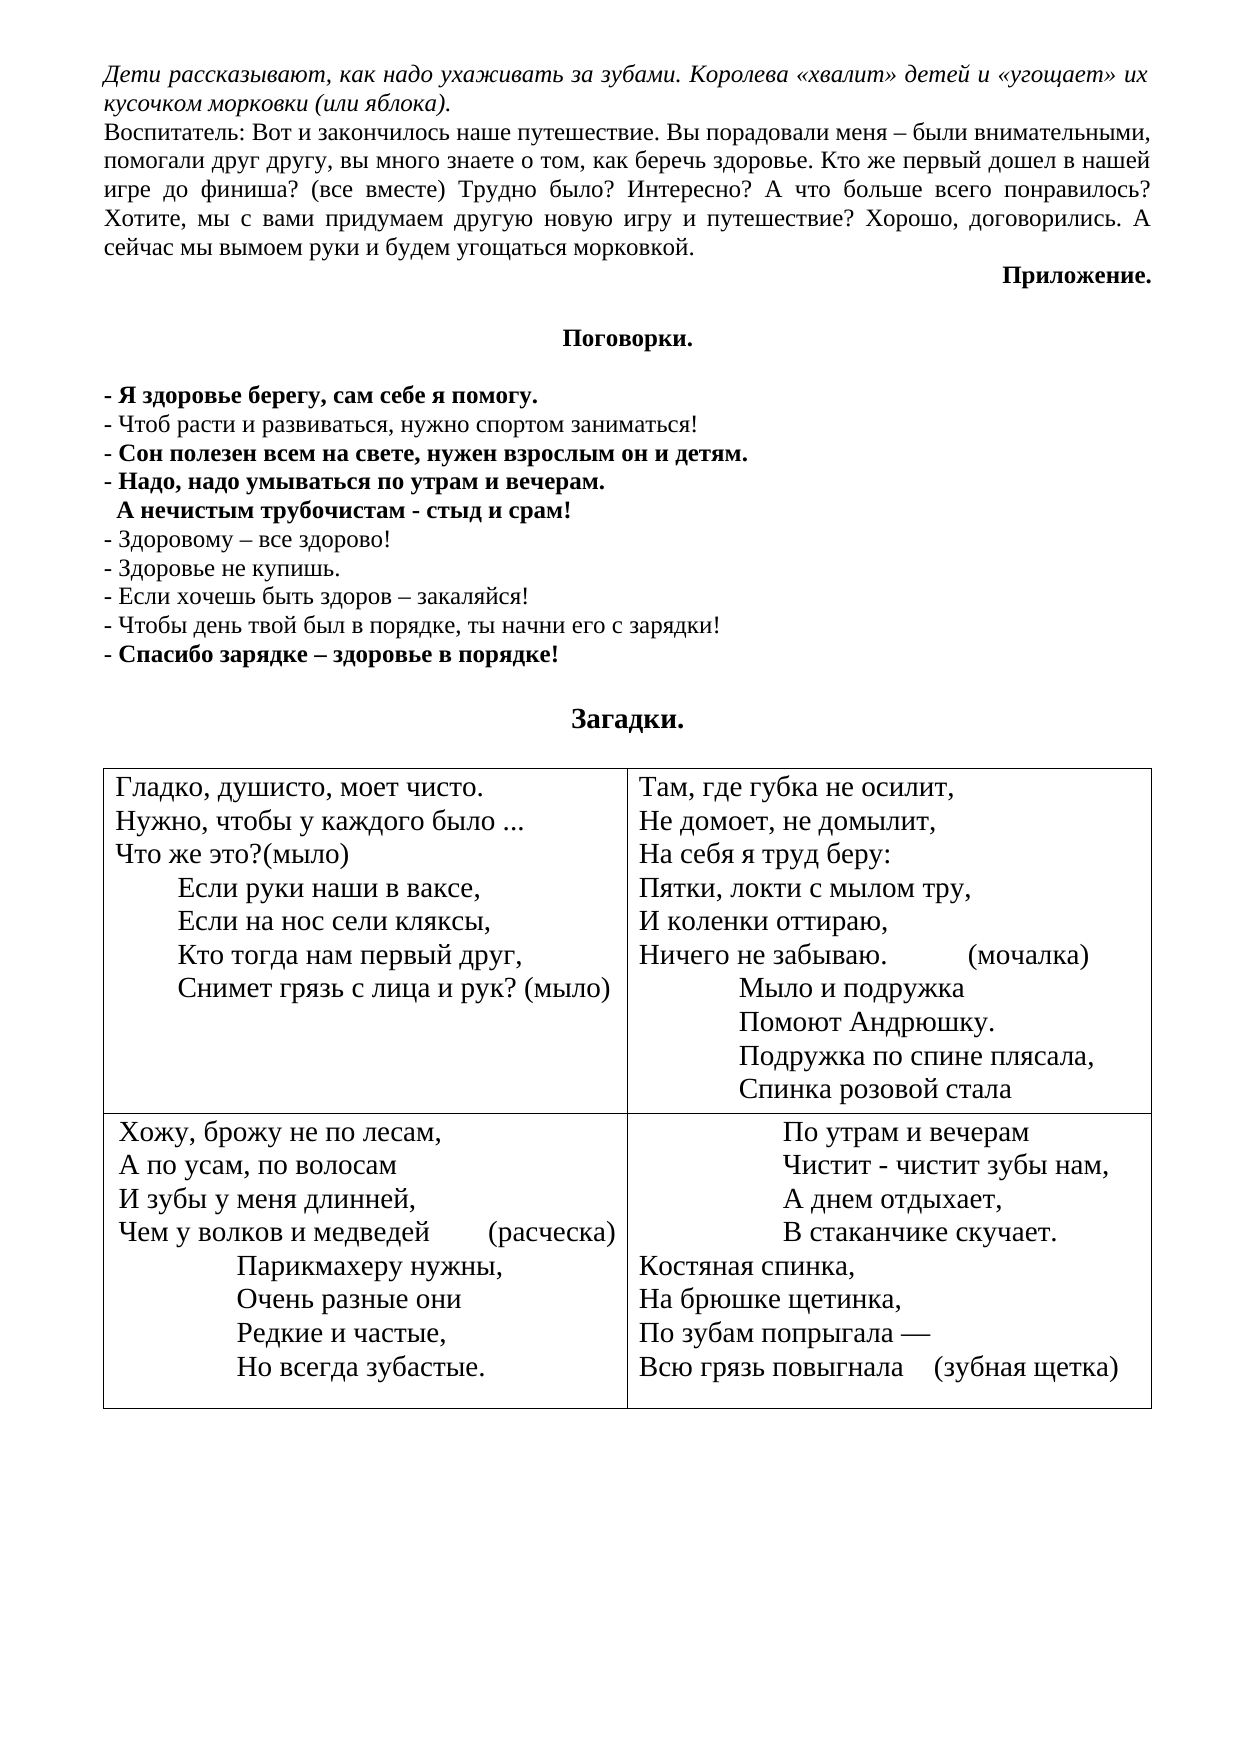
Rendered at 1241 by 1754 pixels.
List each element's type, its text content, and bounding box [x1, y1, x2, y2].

text - Надо, надо умываться по утрам и вечерам. [103, 466, 1152, 495]
text Приложение. [103, 260, 1152, 289]
text Дети рассказывают, как надо ухаживать за зубами. Королева «хвалит» детей и «угощает» их кусочком морковки (или яблока). [103, 59, 1152, 117]
text А нечистым трубочистам - стыд и срам! [103, 495, 1152, 524]
text - Здоровому – все здорово! [103, 524, 1152, 553]
text Загадки. [103, 701, 1152, 735]
text - Спасибо зарядке – здоровье в порядке! [103, 639, 1152, 668]
text Поговорки. [103, 323, 1152, 351]
text - Я здоровье берегу, сам себе я помогу. [103, 380, 1152, 409]
table_cell Хожу, брожу не по лесам, А по усам, по волосам И зубы у меня длинней, Чем у волков и медведей (расческа) Парикмахеру нужны, Очень разные они Редкие и частые, Но всегда зубастые. [104, 1114, 627, 1408]
text - Если хочешь быть здоров – закаляйся! [103, 581, 1152, 610]
table_cell По утрам и вечерам Чистит - чистит зубы нам, А днем отдыхает, В стаканчике скучает. Костяная спинка, На брюшке щетинка, По зубам попрыгала — Всю грязь повыгнала (зубная щетка) [628, 1114, 1151, 1408]
text Воспитатель: Вот и закончилось наше путешествие. Вы порадовали меня – были внимательными, помогали друг другу, вы много знаете о том, как беречь здоровье. Кто же первый дошел в нашей игре до финиша? (все вместе) Трудно было? Интересно? А что больше всего понравилось? Хотите, мы с вами придумаем другую новую игру и путешествие? Хорошо, договорились. А сейчас мы вымоем руки и будем угощаться морковкой. [103, 117, 1152, 260]
table_header Гладко, душисто, моет чисто. Нужно, чтобы у каждого было ... Что же это? (мыло) Если руки наши в ваксе, Если на нос сели кляксы, Кто тогда нам первый друг, Снимет грязь с лица и рук? (мыло) [104, 769, 627, 1113]
text - Сон полезен всем на свете, нужен взрослым он и детям. [103, 438, 1152, 466]
text - Чтоб расти и развиваться, нужно спортом заниматься! [103, 409, 1152, 438]
text - Здоровье не купишь. [103, 553, 1152, 581]
table_header Там, где губка не осилит, Не домоет, не домылит, На себя я труд беру: Пятки, локти с мылом тру, И коленки оттираю, Ничего не забываю. (мочалка) Мыло и подружка Помоют Андрюшку. Подружка по спине плясала, Спинка розовой стала [628, 769, 1151, 1113]
text - Чтобы день твой был в порядке, ты начни его с зарядки! [103, 610, 1152, 639]
